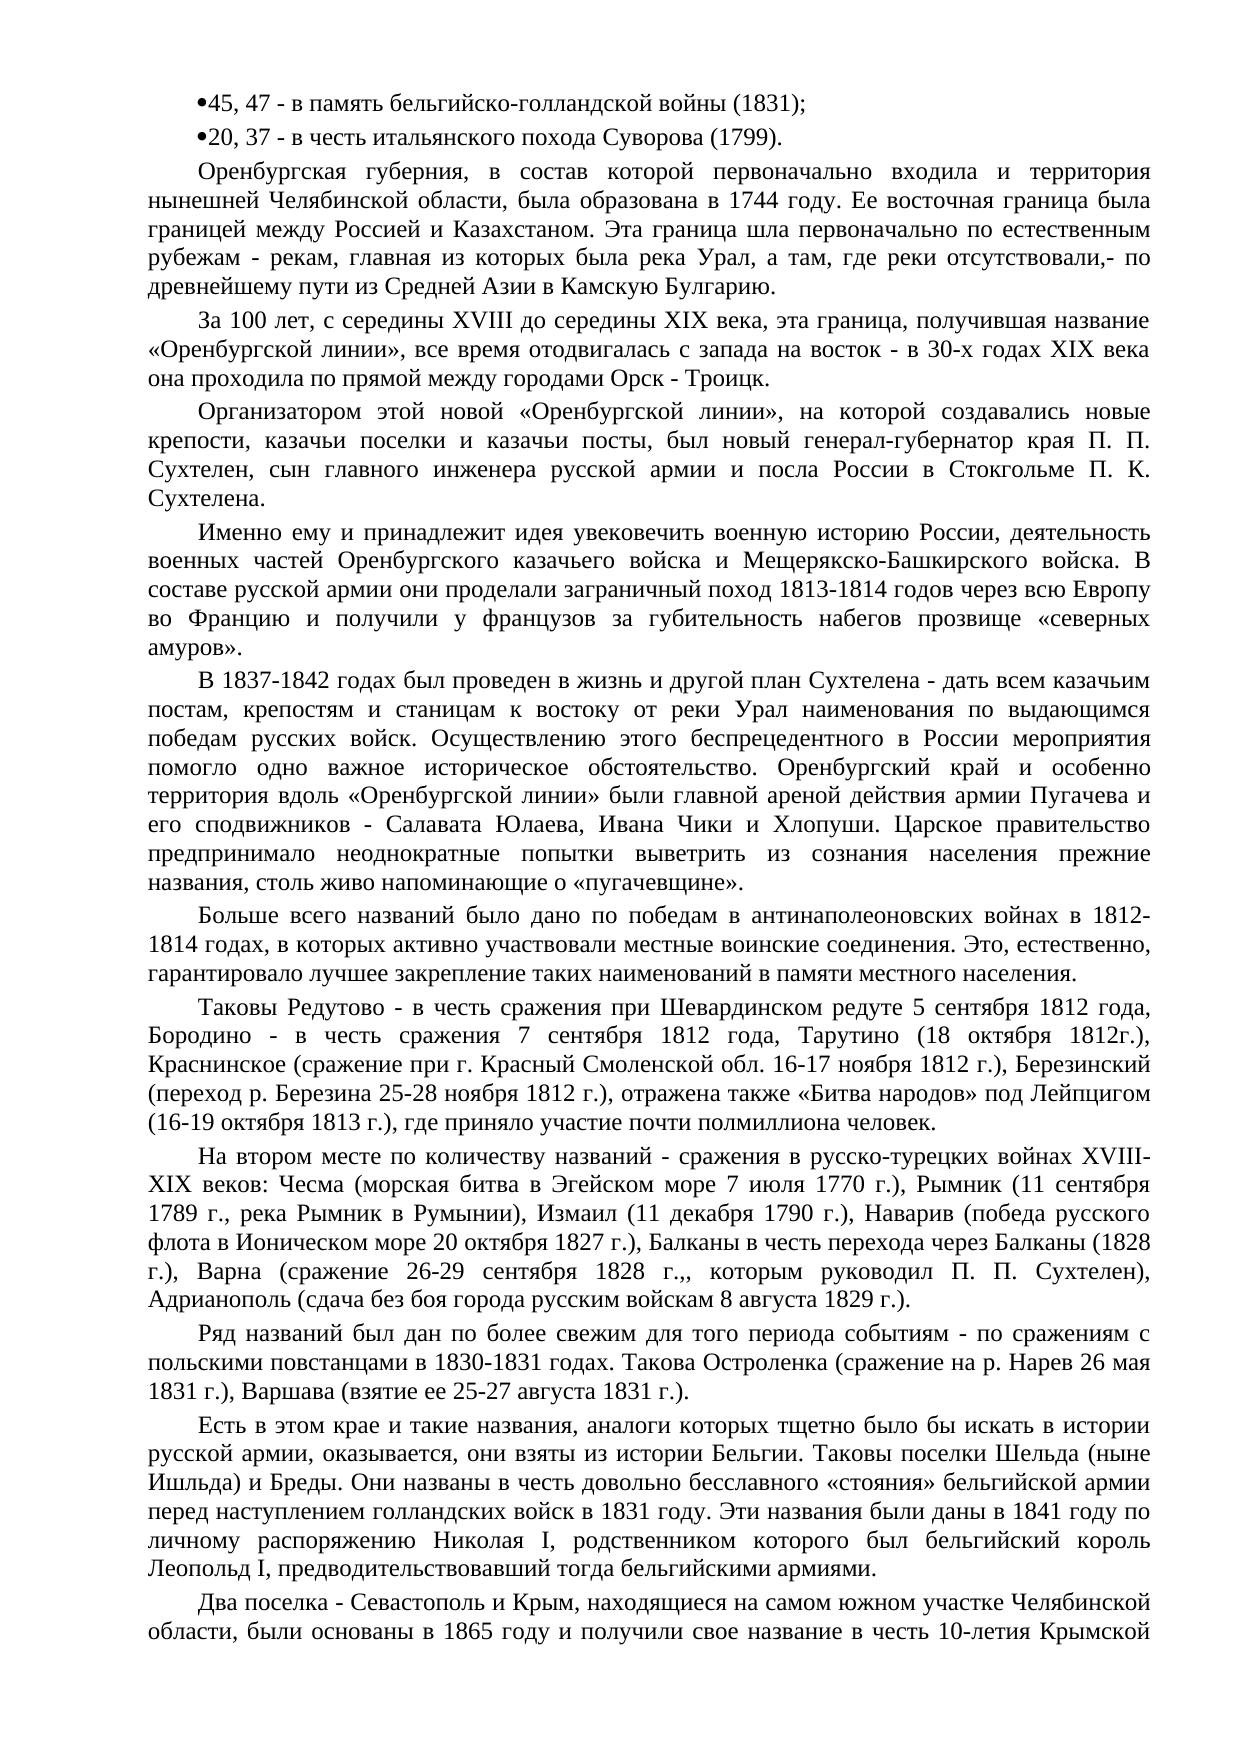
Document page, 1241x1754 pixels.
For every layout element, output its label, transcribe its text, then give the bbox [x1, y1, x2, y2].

text За 100 лет, с середины XVIII до середины XIX века, эта граница, получившая название «Оренбургской линии», все время отодвигалась с запада на восток - в 30-х годах XIX века она проходила по прямой между городами Орск - Троицк. [148, 305, 1152, 391]
text В 1837-1842 годах был проведен в жизнь и другой план Сухтелена - дать всем казачьим постам, крепостям и станицам к востоку от реки Урал наименования по выдающимся победам русских войск. Осуществлению этого беспрецедентного в России мероприятия помогло одно важное историческое обстоятельство. Оренбургский край и особенно территория вдоль «Оренбургской линии» были главной ареной действия армии Пугачева и его сподвижников - Салавата Юлаева, Ивана Чики и Хлопуши. Царское правительство предпринимало неоднократные попытки выветрить из сознания населения прежние названия, столь живо напоминающие о «пугачевщине». [148, 665, 1152, 895]
text Организатором этой новой «Оренбургской линии», на которой создавались новые крепости, казачьи поселки и казачьи посты, был новый генерал-губернатор края П. П. Сухтелен, сын главного инженера русской армии и посла России в Стокгольме П. К. Сухтелена. [148, 396, 1152, 511]
text Ряд названий был дан по более свежим для того периода событиям - по сражениям с польскими повстанцами в 1830-1831 годах. Такова Остроленка (сражение на р. Нарев 26 мая 1831 г.), Варшава (взятие ее 25-27 августа 1831 г.). [148, 1318, 1152, 1404]
text Именно ему и принадлежит идея увековечить военную историю России, деятельность военных частей Оренбургского казачьего войска и Мещерякско-Башкирского войска. В составе русской армии они проделали заграничный поход 1813-1814 годов через всю Европу во Францию и получили у французов за губительность набегов прозвище «северных амуров». [148, 517, 1152, 660]
text На втором месте по количеству названий - сражения в русско-турецких войнах XVIII-XIX веков: Чесма (морская битва в Эгейском море 7 июля 1770 г.), Рымник (11 сентября 1789 г., река Рымник в Румынии), Измаил (11 декабря 1790 г.), Наварив (победа русского флота в Ионическом море 20 октября 1827 г.), Балканы в честь перехода через Балканы (1828 г.), Варна (сражение 26-29 сентября 1828 г.,, которым руководил П. П. Сухтелен), Адрианополь (сдача без боя города русским войскам 8 августа 1829 г.). [148, 1141, 1152, 1313]
text 20, 37 - в честь итальянского похода Суворова (1799). [148, 122, 1152, 151]
text Оренбургская губерния, в состав которой первоначально входила и территория нынешней Челябинской области, была образована в 1744 году. Ее восточная граница была границей между Россией и Казахстаном. Эта граница шла первоначально по естественным рубежам - рекам, главная из которых была река Урал, а там, где реки отсутствовали,- по древнейшему пути из Средней Азии в Камскую Булгарию. [148, 156, 1152, 300]
text 45, 47 - в память бельгийско-голландской войны (1831); [148, 88, 1152, 117]
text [148, 1587, 1152, 1645]
text Таковы Редутово - в честь сражения при Шевардинском редуте 5 сентября 1812 года, Бородино - в честь сражения 7 сентября 1812 года, Тарутино (18 октября 1812г.), Краснинское (сражение при г. Красный Смоленской обл. 16-17 ноября 1812 г.), Березинский (переход р. Березина 25-28 ноября 1812 г.), отражена также «Битва народов» под Лейпцигом (16-19 октября 1813 г.), где приняло участие почти полмиллиона человек. [148, 992, 1152, 1136]
text Есть в этом крае и такие названия, аналоги которых тщетно было бы искать в истории русской армии, оказывается, они взяты из истории Бельгии. Таковы поселки Шельда (ныне Ишльда) и Бреды. Они названы в честь довольно бесславного «стояния» бельгийской армии перед наступлением голландских войск в 1831 году. Эти названия были даны в 1841 году по личному распоряжению Николая I, родственником которого был бельгийский король Леопольд I, предводительствовавший тогда бельгийскими армиями. [148, 1410, 1152, 1582]
text Больше всего названий было дано по победам в антинаполеоновских войнах в 1812- 1814 годах, в которых активно участвовали местные воинские соединения. Это, естественно, гарантировало лучшее закрепление таких наименований в памяти местного населения. [148, 901, 1152, 987]
